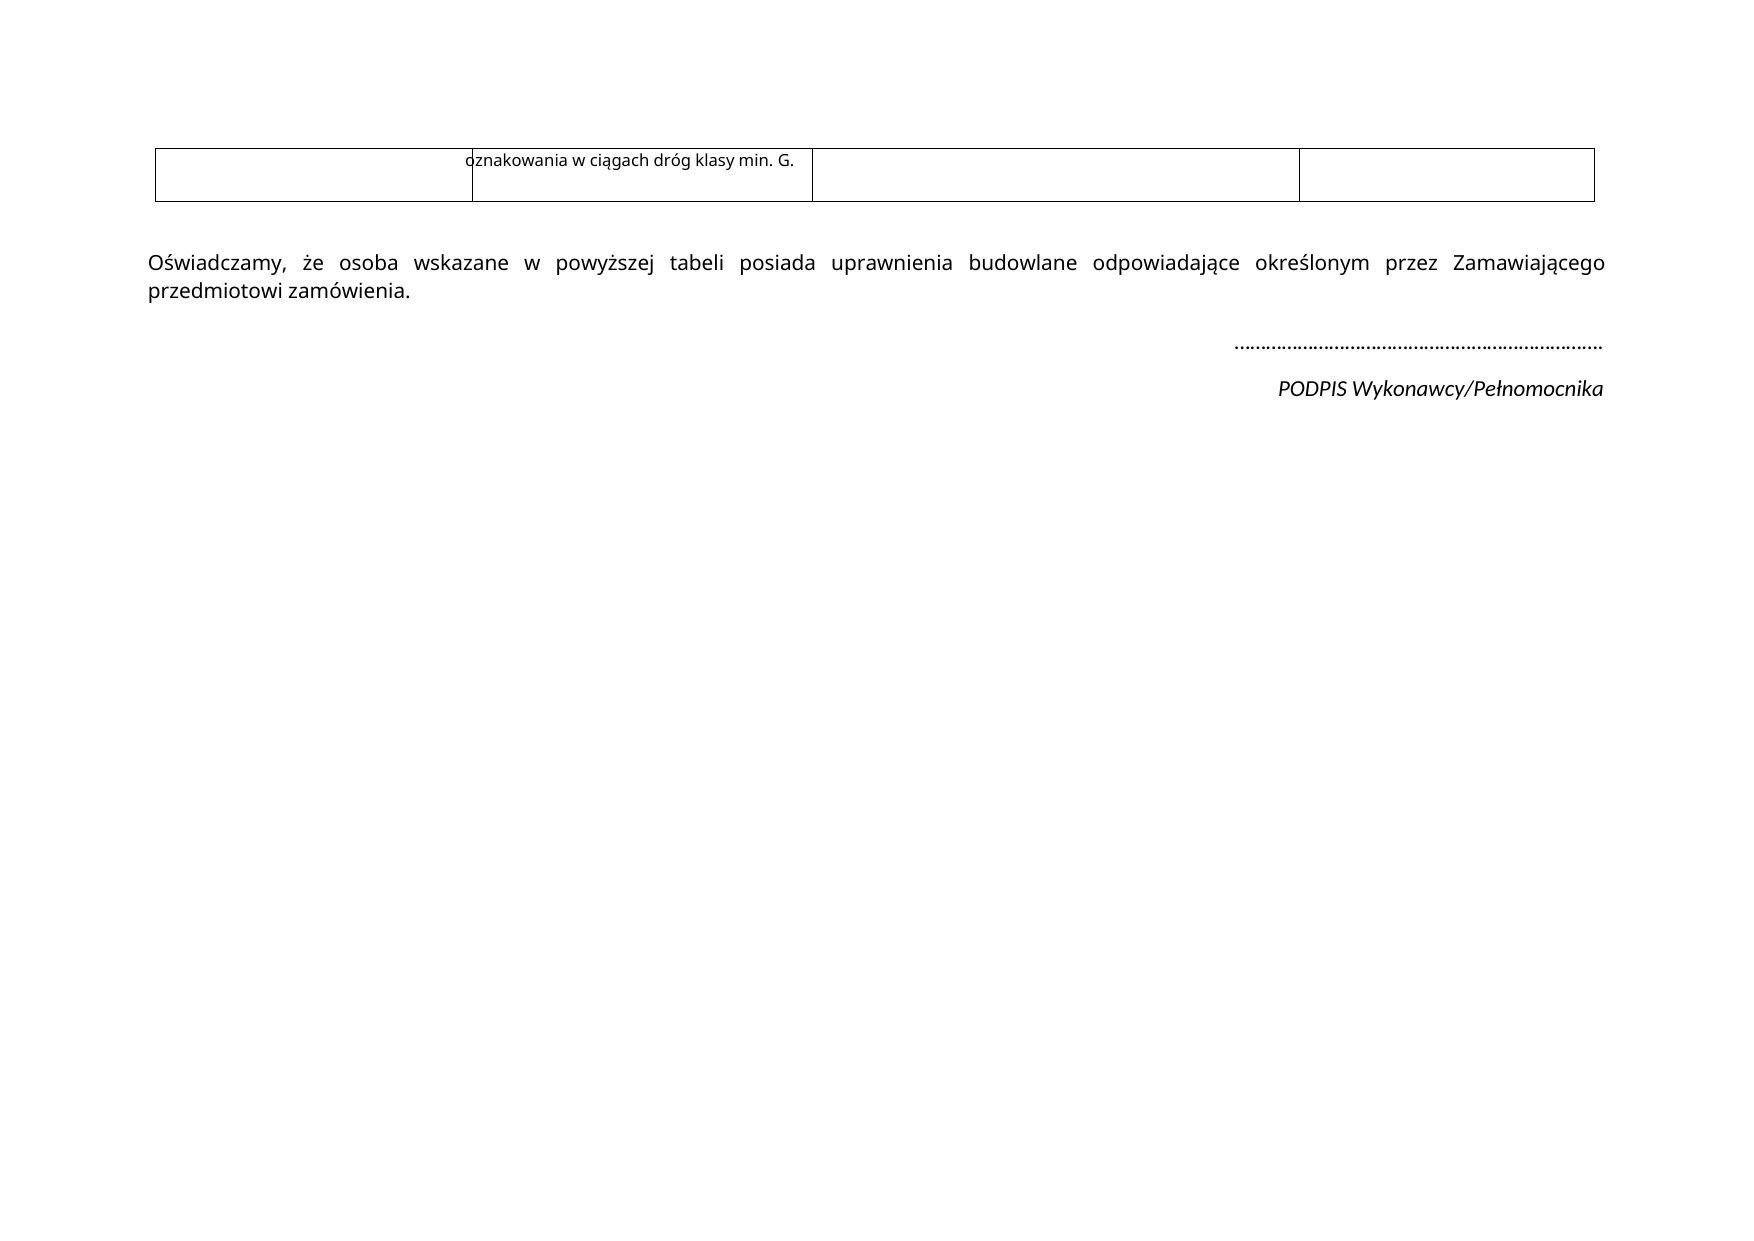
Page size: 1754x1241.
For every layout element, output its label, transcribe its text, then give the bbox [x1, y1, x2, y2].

text ……………………………………………………………. [148, 327, 1606, 355]
text PODPIS Wykonawcy/Pełnomocnika [148, 374, 1606, 402]
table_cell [156, 149, 472, 201]
text Oświadczamy, że osoba wskazane w powyższej tabeli posiada uprawnienia budowlane odpowiadające określonym przez Zamawiającego przedmiotowi zamówienia. [148, 248, 1606, 304]
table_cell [473, 149, 812, 201]
table_cell [813, 149, 1299, 201]
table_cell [1300, 149, 1594, 201]
